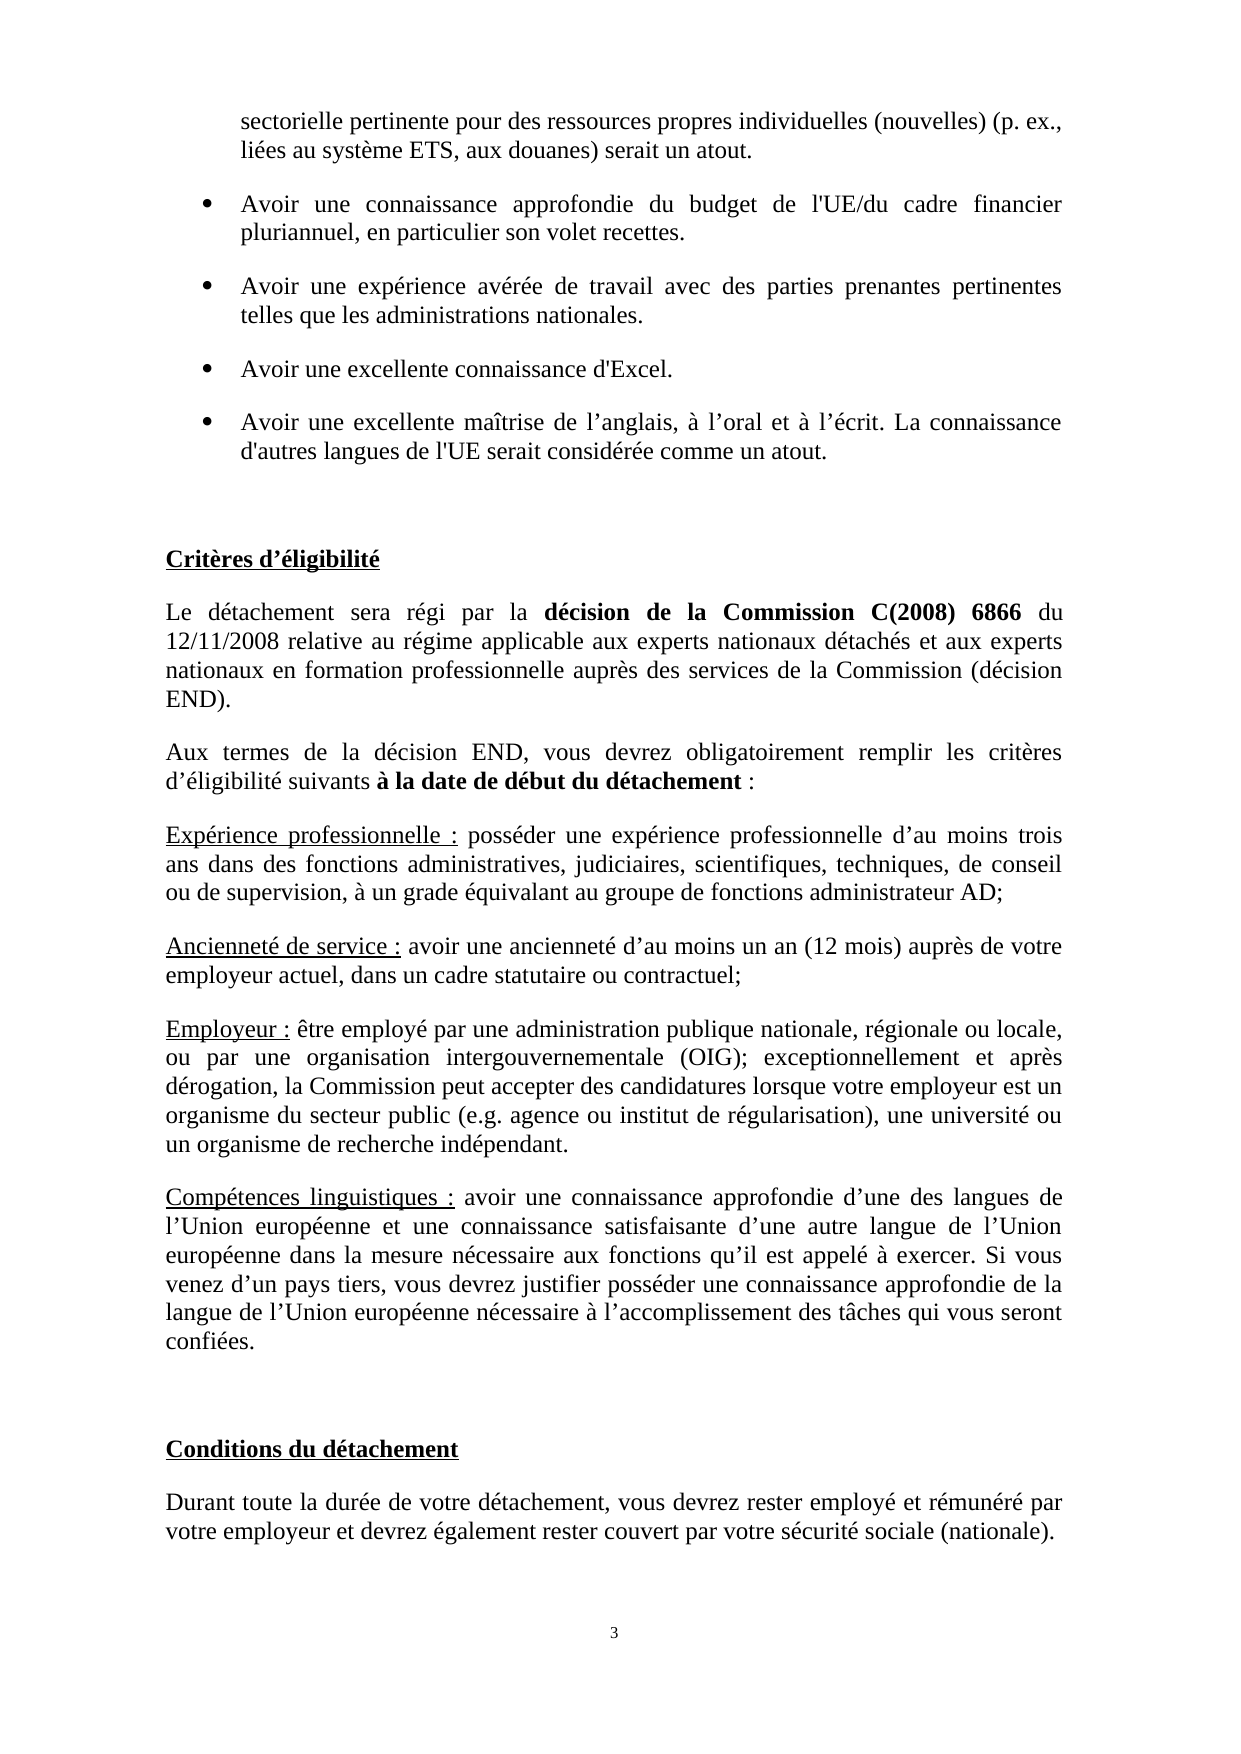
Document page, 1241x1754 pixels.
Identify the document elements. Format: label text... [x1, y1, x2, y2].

text Expérience professionnelle : posséder une expérience professionnelle d’au moins trois ans dans des fonctions administratives, judiciaires, scientifiques, techniques, de conseil ou de supervision, à un grade équivalant au groupe de fonctions administrateur AD; [165, 820, 1063, 906]
text Le détachement sera régi par la décision de la Commission C(2008) 6866 du 12/11/2008 relative au régime applicable aux experts nationaux détachés et aux experts nationaux en formation professionnelle auprès des services de la Commission (décision END). [165, 597, 1063, 712]
text Conditions du détachement [165, 1434, 1063, 1462]
text Ancienneté de service : avoir une ancienneté d’au moins un an (12 mois) auprès de votre employeur actuel, dans un cadre statutaire ou contractuel; [165, 931, 1063, 989]
text Critères d’éligibilité [165, 544, 1063, 572]
text Aux termes de la décision END, vous devrez obligatoirement remplir les critères d’éligibilité suivants à la date de début du détachement : [165, 737, 1063, 795]
text Durant toute la durée de votre détachement, vous devrez rester employé et rémunéré par votre employeur et devrez également rester couvert par votre sécurité sociale (nationale). [165, 1487, 1063, 1545]
text Compétences linguistiques : avoir une connaissance approfondie d’une des langues de l’Union européenne et une connaissance satisfaisante d’une autre langue de l’Union européenne dans la mesure nécessaire aux fonctions qu’il est appelé à exercer. Si vous venez d’un pays tiers, vous devrez justifier posséder une connaissance approfondie de la langue de l’Union européenne nécessaire à l’accomplissement des tâches qui vous seront confiées. [165, 1182, 1063, 1355]
text Employeur : être employé par une administration publique nationale, régionale ou locale, ou par une organisation intergouvernementale (OIG); exceptionnellement et après dérogation, la Commission peut accepter des candidatures lorsque votre employeur est un organisme du secteur public (e.g. agence ou institut de régularisation), une université ou un organisme de recherche indépendant. [165, 1014, 1063, 1157]
